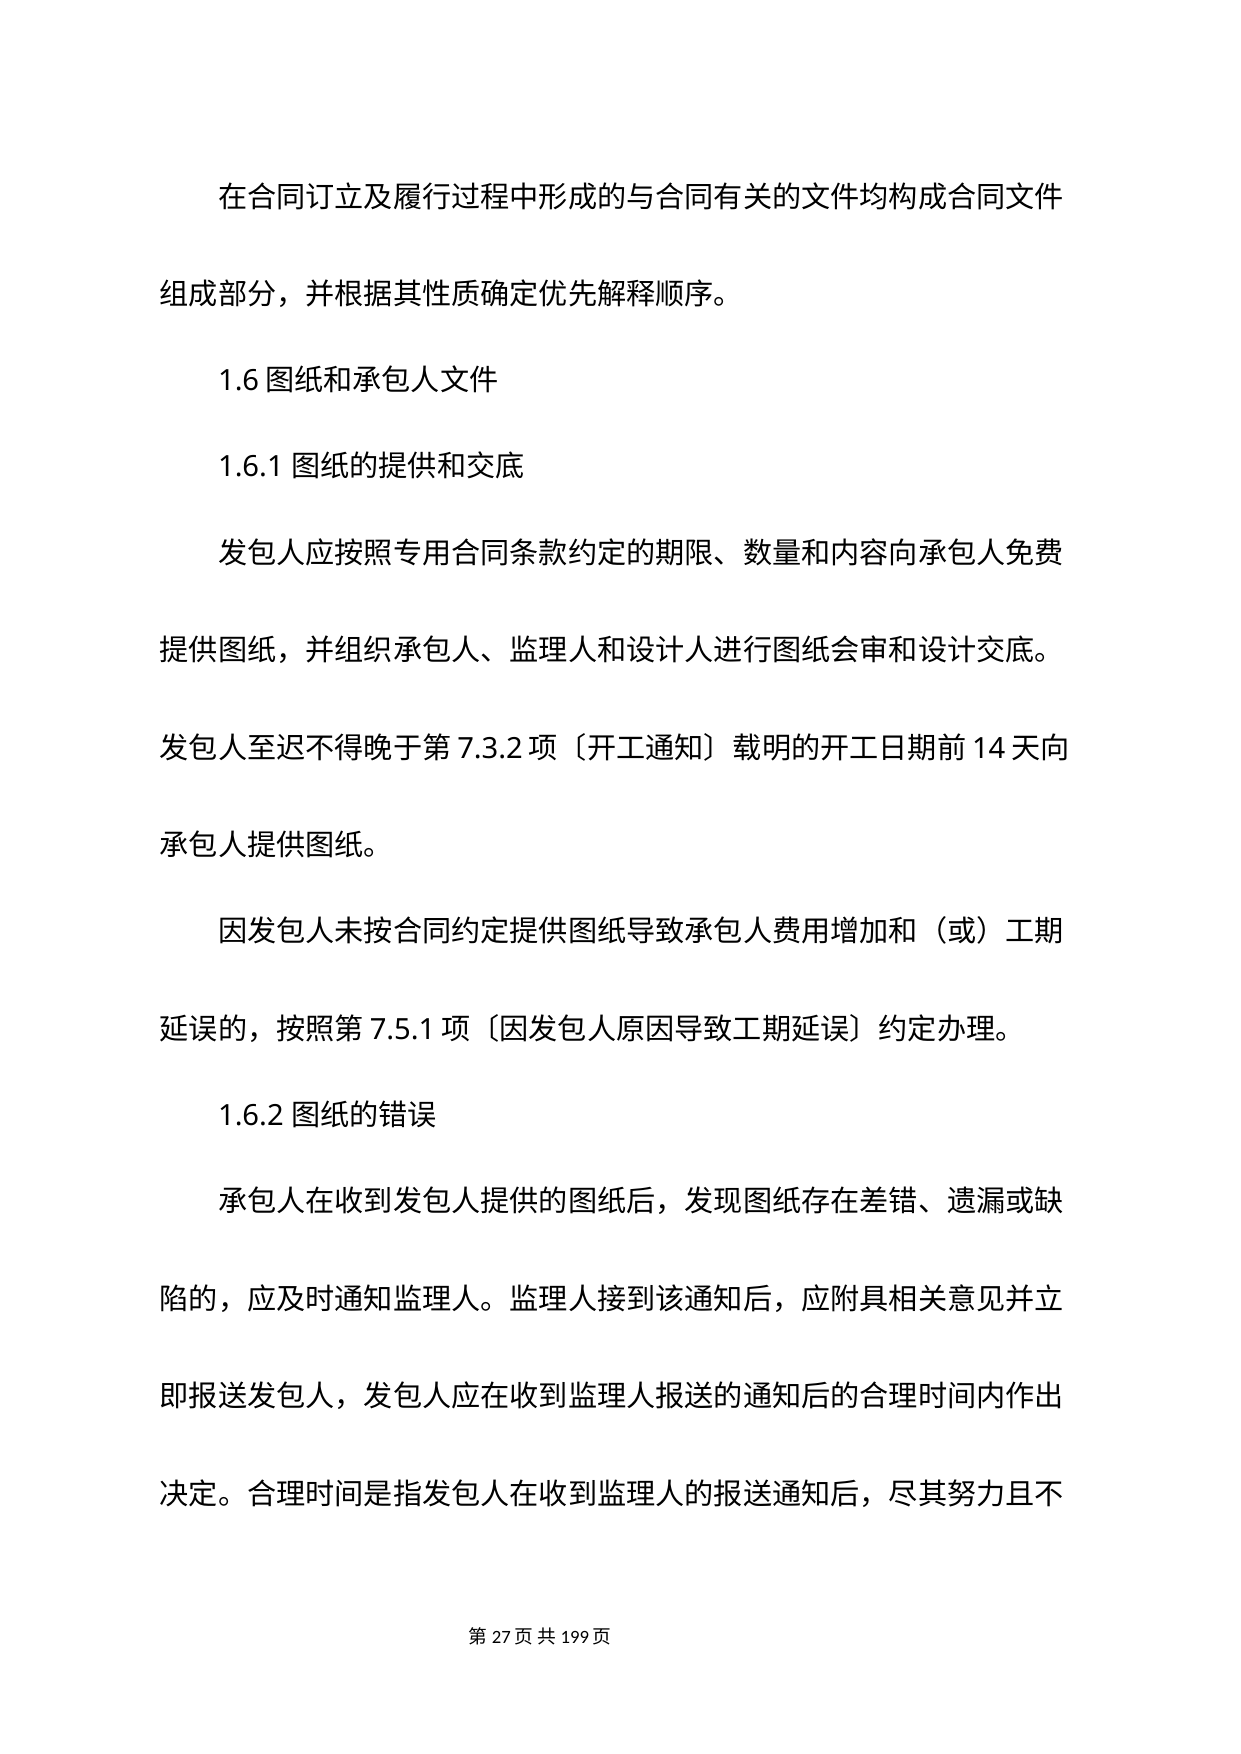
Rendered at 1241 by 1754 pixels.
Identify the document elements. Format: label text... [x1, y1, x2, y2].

subtitle 1.6图纸和承包人文件 [159, 346, 1078, 411]
text 1.6.2 图纸的错误 [159, 1080, 1078, 1145]
text 在合同订立及履行过程中形成的与合同有关的文件均构成合同文件组成部分，并根据其性质确定优先解释顺序。 [159, 162, 1078, 324]
text 1.6.1 图纸的提供和交底 [159, 432, 1078, 497]
text 发包人应按照专用合同条款约定的期限、数量和内容向承包人免费提供图纸，并组织承包人、监理人和设计人进行图纸会审和设计交底。发包人至迟不得晚于第7.3.2项〔开工通知〕载明的开工日期前14天向承包人提供图纸。 [159, 518, 1078, 875]
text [159, 1166, 1078, 1524]
text 因发包人未按合同约定提供图纸导致承包人费用增加和（或）工期延误的，按照第7.5.1项〔因发包人原因导致工期延误〕约定办理。 [159, 897, 1078, 1059]
